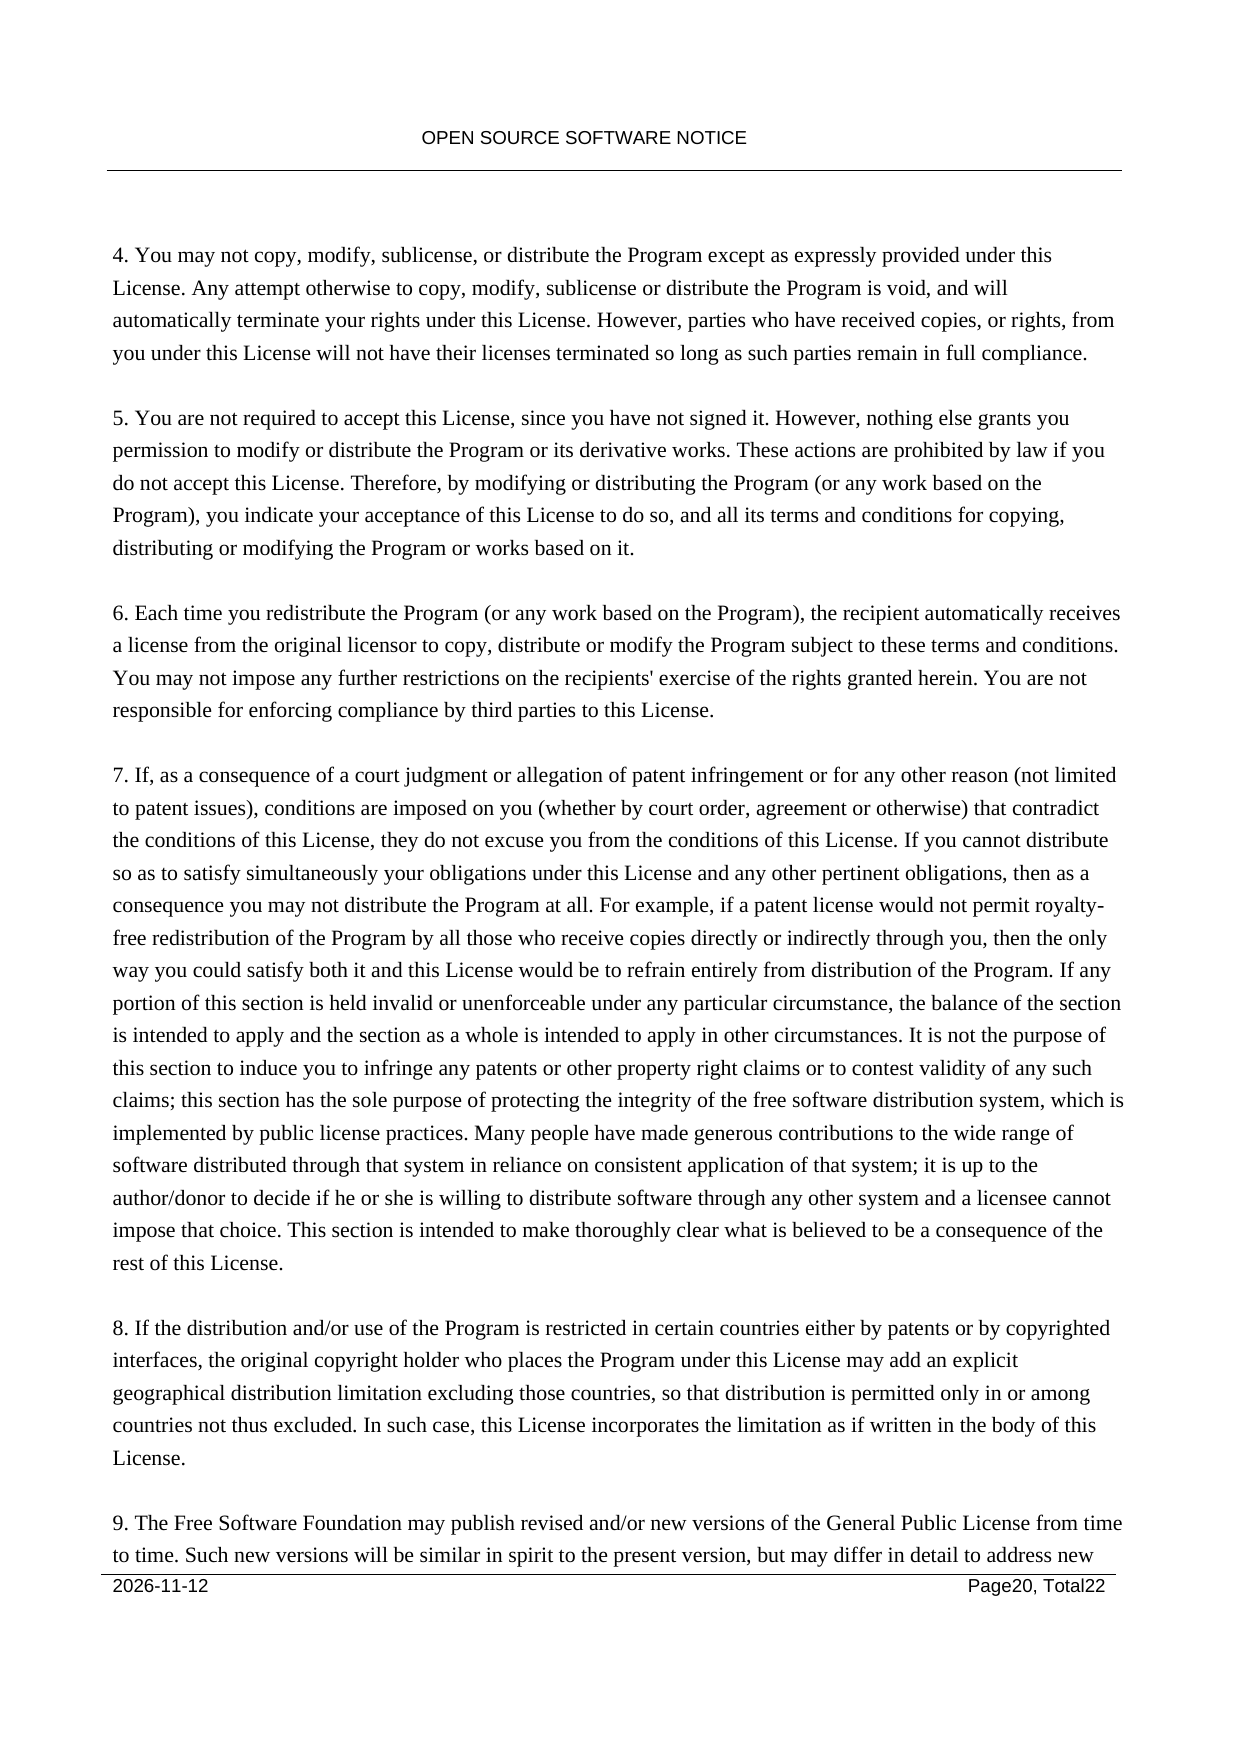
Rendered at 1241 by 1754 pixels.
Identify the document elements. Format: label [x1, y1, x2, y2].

text [112, 206, 1128, 1571]
